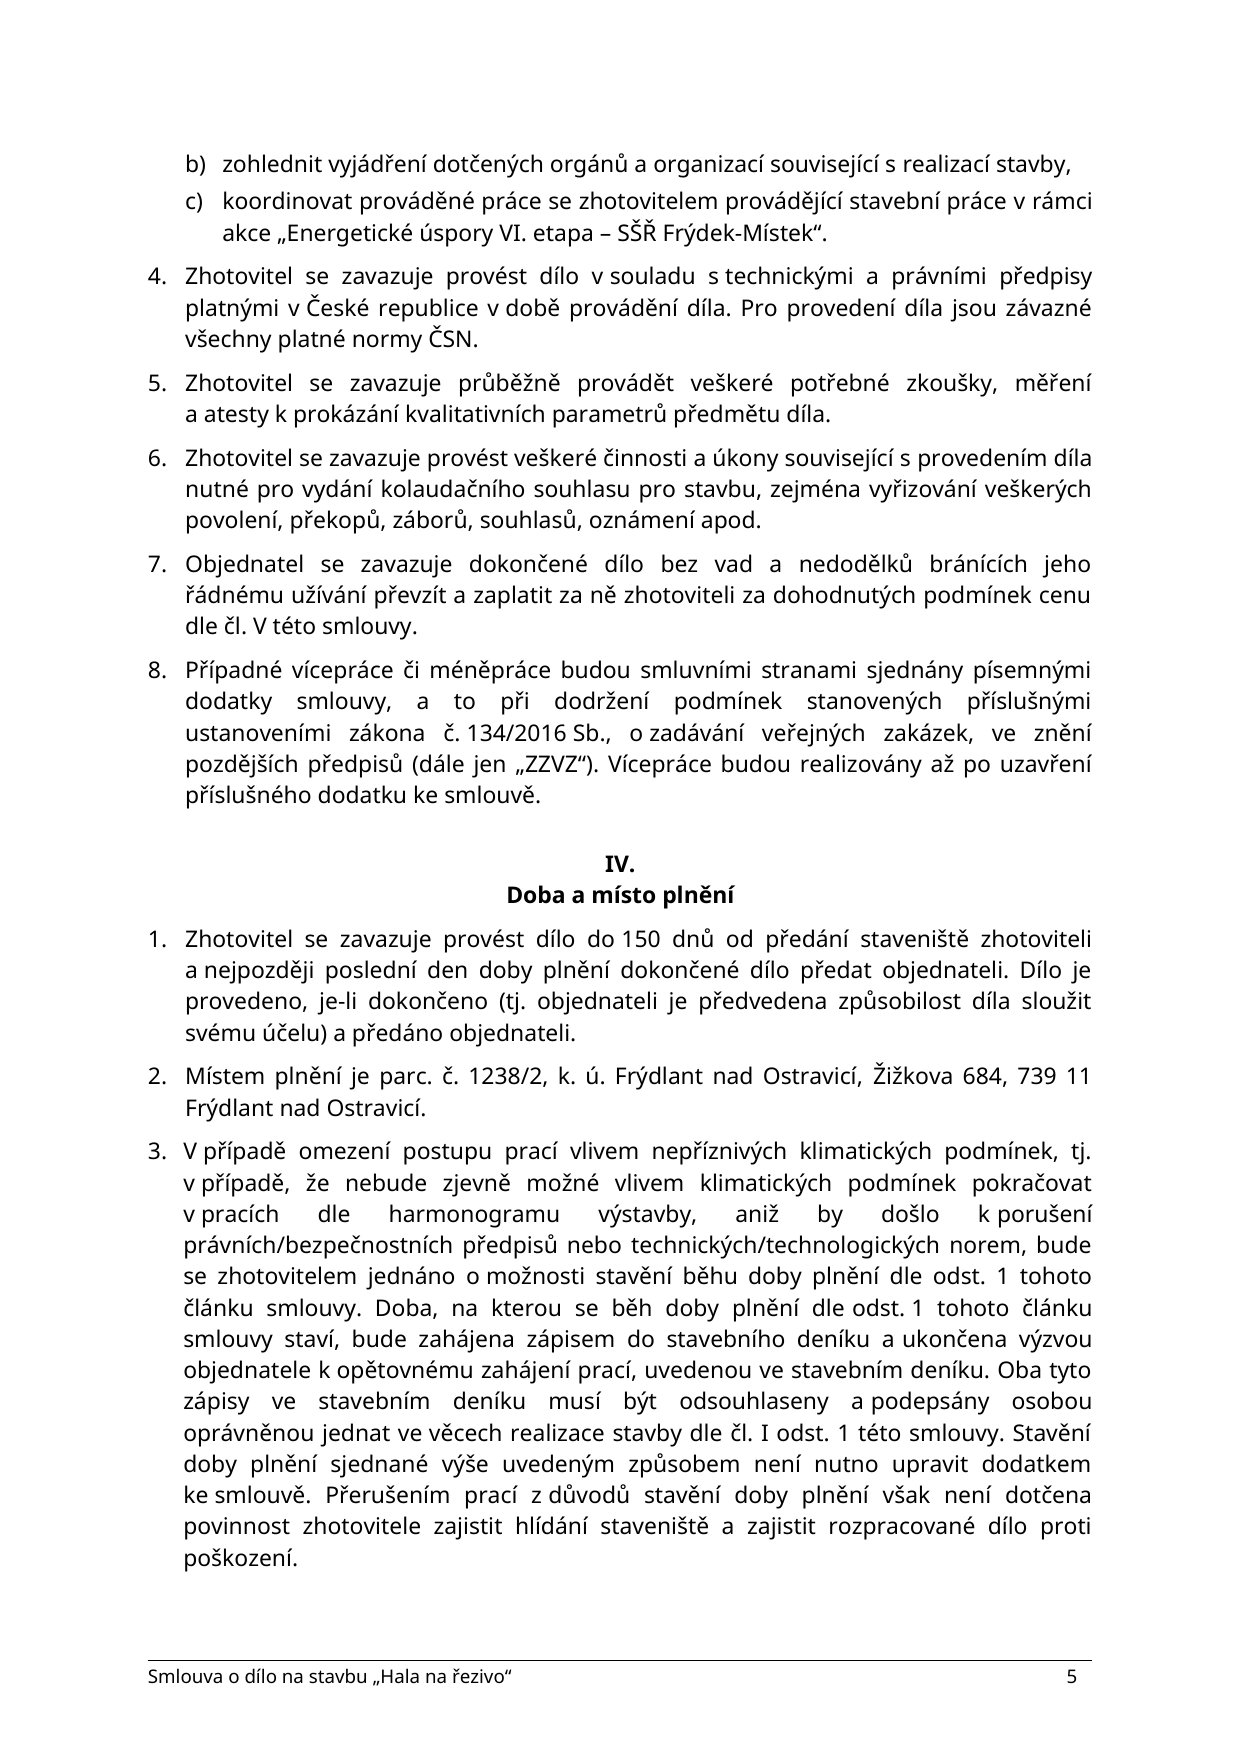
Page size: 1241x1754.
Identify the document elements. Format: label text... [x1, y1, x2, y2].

text IV. Doba a místo plnění [148, 848, 1092, 910]
list Objednatel se zavazuje dokončené dílo bez vad a nedodělků bránících jeho řádnému užívání převzít a zaplatit za ně zhotoviteli za dohodnutých podmínek cenu dle čl. V této smlouvy. [148, 548, 1092, 641]
list Zhotovitel se zavazuje provést veškeré činnosti a úkony související s provedením díla nutné pro vydání kolaudačního souhlasu pro stavbu, zejména vyřizování veškerých povolení, překopů, záborů, souhlasů, oznámení apod. [148, 441, 1092, 535]
list Případné vícepráce či méněpráce budou smluvními stranami sjednány písemnými dodatky smlouvy, a to při dodržení podmínek stanovených příslušnými ustanoveními zákona č. 134/2016 Sb., o zadávání veřejných zakázek, ve znění pozdějších předpisů (dále jen „ZZVZ“). Vícepráce budou realizovány až po uzavření příslušného dodatku ke smlouvě. [148, 654, 1092, 810]
list Místem plnění je parc. č. 1238/2, k. ú. Frýdlant nad Ostravicí, Žižkova 684, 739 11 Frýdlant nad Ostravicí. [148, 1060, 1092, 1123]
list Zhotovitel se zavazuje provést dílo do 150 dnů od předání staveniště zhotoviteli a nejpozději poslední den doby plnění dokončené dílo předat objednateli. Dílo je provedeno, je-li dokončeno (tj. objednateli je předvedena způsobilost díla sloužit svému účelu) a předáno objednateli. [148, 923, 1092, 1048]
list koordinovat prováděné práce se zhotovitelem provádějící stavební práce v rámci akce „Energetické úspory VI. etapa – SŠŘ Frýdek-Místek“. [185, 185, 1092, 248]
list Zhotovitel se zavazuje provést dílo v souladu s technickými a právními předpisy platnými v České republice v době provádění díla. Pro provedení díla jsou závazné všechny platné normy ČSN. [148, 260, 1092, 354]
list zohlednit vyjádření dotčených orgánů a organizací související s realizací stavby, [185, 148, 1092, 179]
list V případě omezení postupu prací vlivem nepříznivých klimatických podmínek, tj. v případě, že nebude zjevně možné vlivem klimatických podmínek pokračovat v pracích dle harmonogramu výstavby, aniž by došlo k porušení právních/bezpečnostních předpisů nebo technických/technologických norem, bude se zhotovitelem jednáno o možnosti stavění běhu doby plnění dle odst. 1 tohoto článku smlouvy. Doba, na kterou se běh doby plnění dle odst. 1 tohoto článku smlouvy staví, bude zahájena zápisem do stavebního deníku a ukončena výzvou objednatele k opětovnému zahájení prací, uvedenou ve stavebním deníku. Oba tyto zápisy ve stavebním deníku musí být odsouhlaseny a podepsány osobou oprávněnou jednat ve věcech realizace stavby dle čl. I odst. 1 této smlouvy. Stavění doby plnění sjednané výše uvedeným způsobem není nutno upravit dodatkem ke smlouvě. Přerušením prací z důvodů stavění doby plnění však není dotčena povinnost zhotovitele zajistit hlídání staveniště a zajistit rozpracované dílo proti poškození. [148, 1135, 1092, 1573]
list Zhotovitel se zavazuje průběžně provádět veškeré potřebné zkoušky, měření a atesty k prokázání kvalitativních parametrů předmětu díla. [148, 366, 1092, 429]
